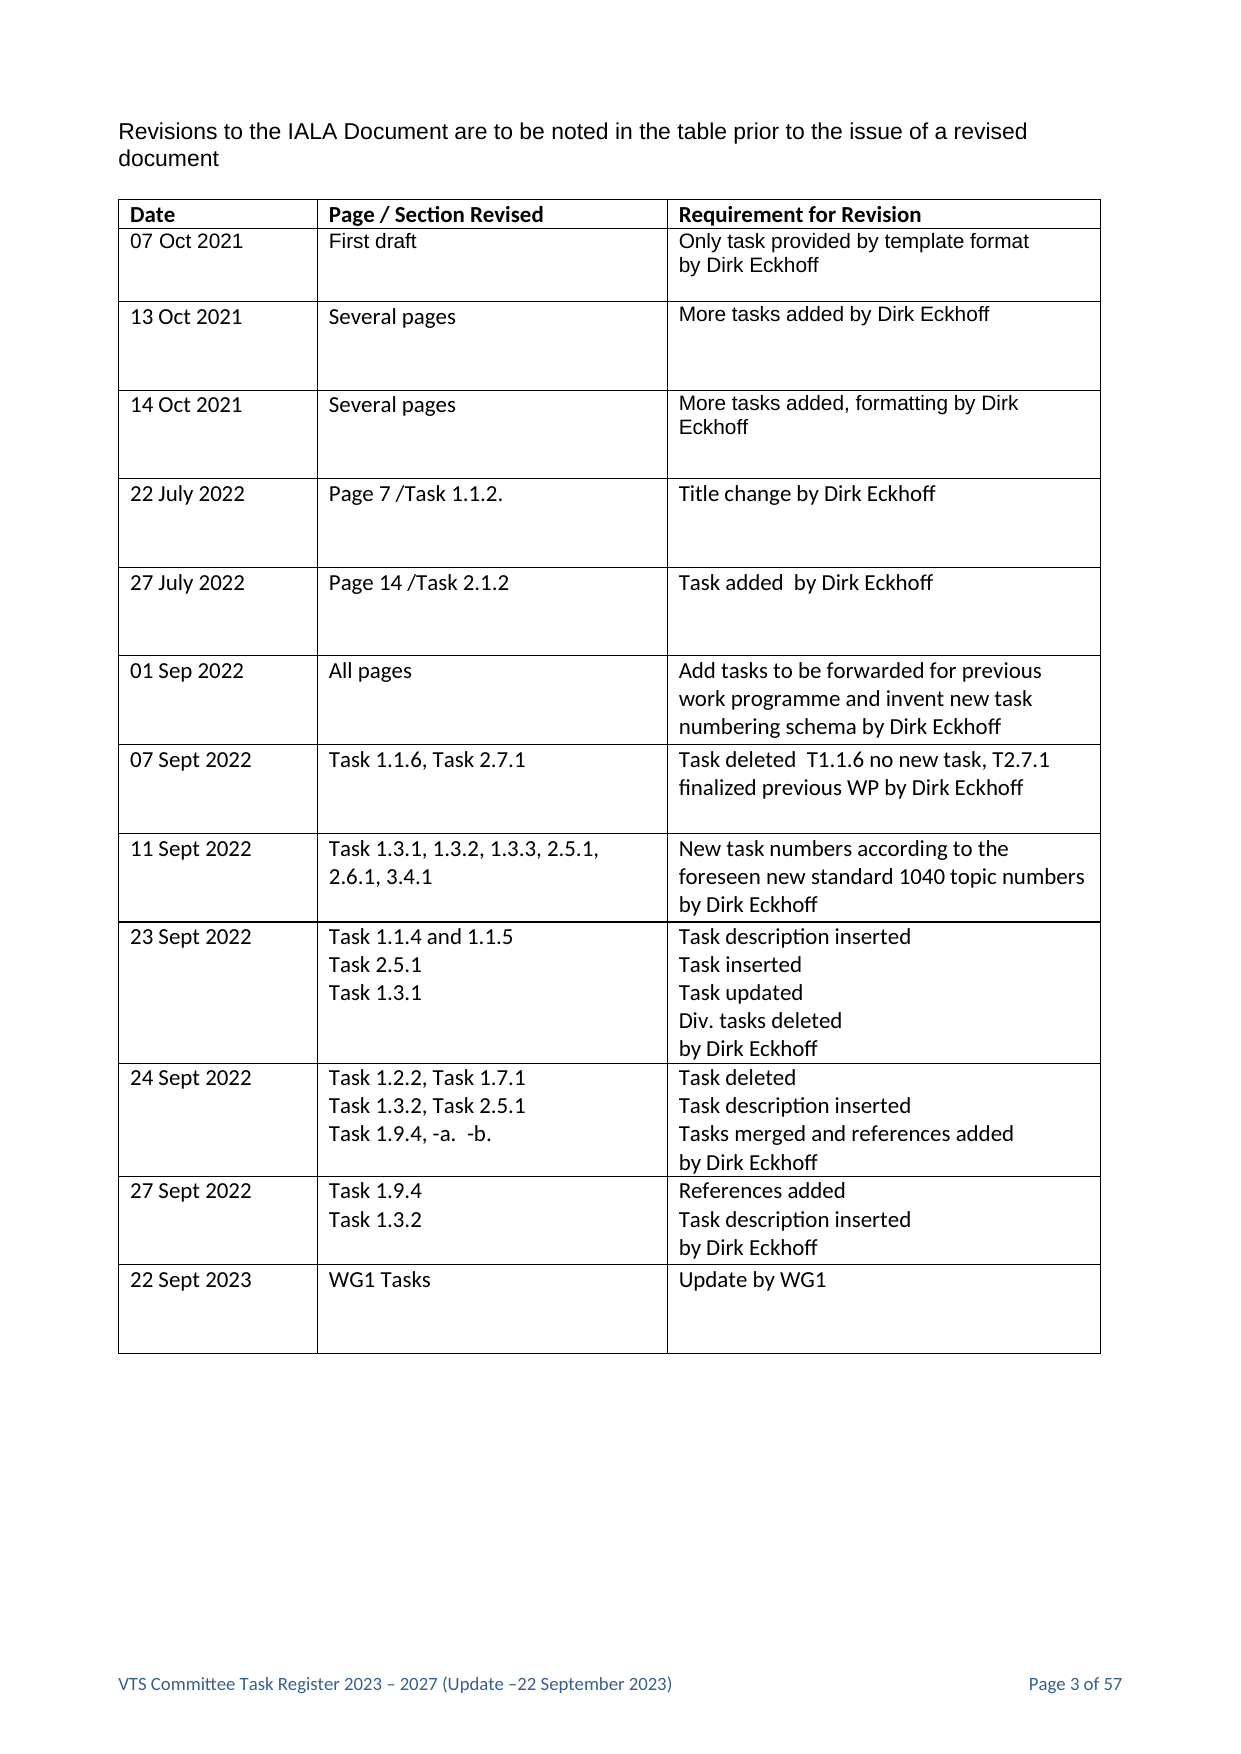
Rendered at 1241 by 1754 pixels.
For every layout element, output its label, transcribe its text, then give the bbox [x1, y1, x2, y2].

table_cell WG1 Tasks [318, 1265, 667, 1353]
table_header Requirement for Revision [668, 200, 1100, 228]
table_cell 07 Oct 2021 [119, 229, 317, 301]
table_cell Update by WG1 [668, 1265, 1100, 1353]
table_cell Title change by Dirk Eckhoff [668, 479, 1100, 567]
table_cell 22 Sept 2023 [119, 1265, 317, 1353]
table_cell Page 14 /Task 2.1.2 [318, 568, 667, 655]
table_cell Task 1.1.6, Task 2.7.1 [318, 745, 667, 833]
table_cell 13 Oct 2021 [119, 302, 317, 389]
table_cell Task 1.2.2, Task 1.7.1 Task 1.3.2, Task 2.5.1 Task 1.9.4, -a. -b. [318, 1064, 667, 1176]
table_cell 27 July 2022 [119, 568, 317, 655]
table_cell New task numbers according to the foreseen new standard 1040 topic numbers by Dirk Eckhoff [668, 834, 1100, 921]
table_cell References added Task description inserted by Dirk Eckhoff [668, 1177, 1100, 1264]
table_cell 24 Sept 2022 [119, 1064, 317, 1176]
table_cell Task deleted Task description inserted Tasks merged and references added by Dirk Eckhoff [668, 1064, 1100, 1176]
table_cell Task 1.1.4 and 1.1.5 Task 2.5.1 Task 1.3.1 [318, 923, 667, 1062]
table_cell 07 Sept 2022 [119, 745, 317, 833]
table_cell Several pages [318, 302, 667, 389]
table_cell Several pages [318, 391, 667, 478]
table_cell Only task provided by template format by Dirk Eckhoff [668, 229, 1100, 301]
table_cell 27 Sept 2022 [119, 1177, 317, 1264]
table_cell 01 Sep 2022 [119, 656, 317, 744]
table_cell 23 Sept 2022 [119, 923, 317, 1062]
table_cell Task 1.3.1, 1.3.2, 1.3.3, 2.5.1, 2.6.1, 3.4.1 [318, 834, 667, 921]
table_cell More tasks added, formatting by Dirk Eckhoff [668, 391, 1100, 478]
table_cell 11 Sept 2022 [119, 834, 317, 921]
table_cell Add tasks to be forwarded for previous work programme and invent new task numbering schema by Dirk Eckhoff [668, 656, 1100, 744]
table_cell 14 Oct 2021 [119, 391, 317, 478]
table_cell All pages [318, 656, 667, 744]
text Revisions to the IALA Document are to be noted in the table prior to the issue of a revised document [118, 118, 1122, 171]
table_cell Page 7 /Task 1.1.2. [318, 479, 667, 567]
table_cell 22 July 2022 [119, 479, 317, 567]
table_cell Task added by Dirk Eckhoff [668, 568, 1100, 655]
table_cell Task deleted T1.1.6 no new task, T2.7.1 finalized previous WP by Dirk Eckhoff [668, 745, 1100, 833]
table_header Date [119, 200, 317, 228]
table_cell Task description inserted Task inserted Task updated Div. tasks deleted by Dirk Eckhoff [668, 923, 1100, 1062]
table_header Page / Section Revised [318, 200, 667, 228]
table_cell More tasks added by Dirk Eckhoff [668, 302, 1100, 389]
table_cell First draft [318, 229, 667, 301]
table_cell Task 1.9.4 Task 1.3.2 [318, 1177, 667, 1264]
